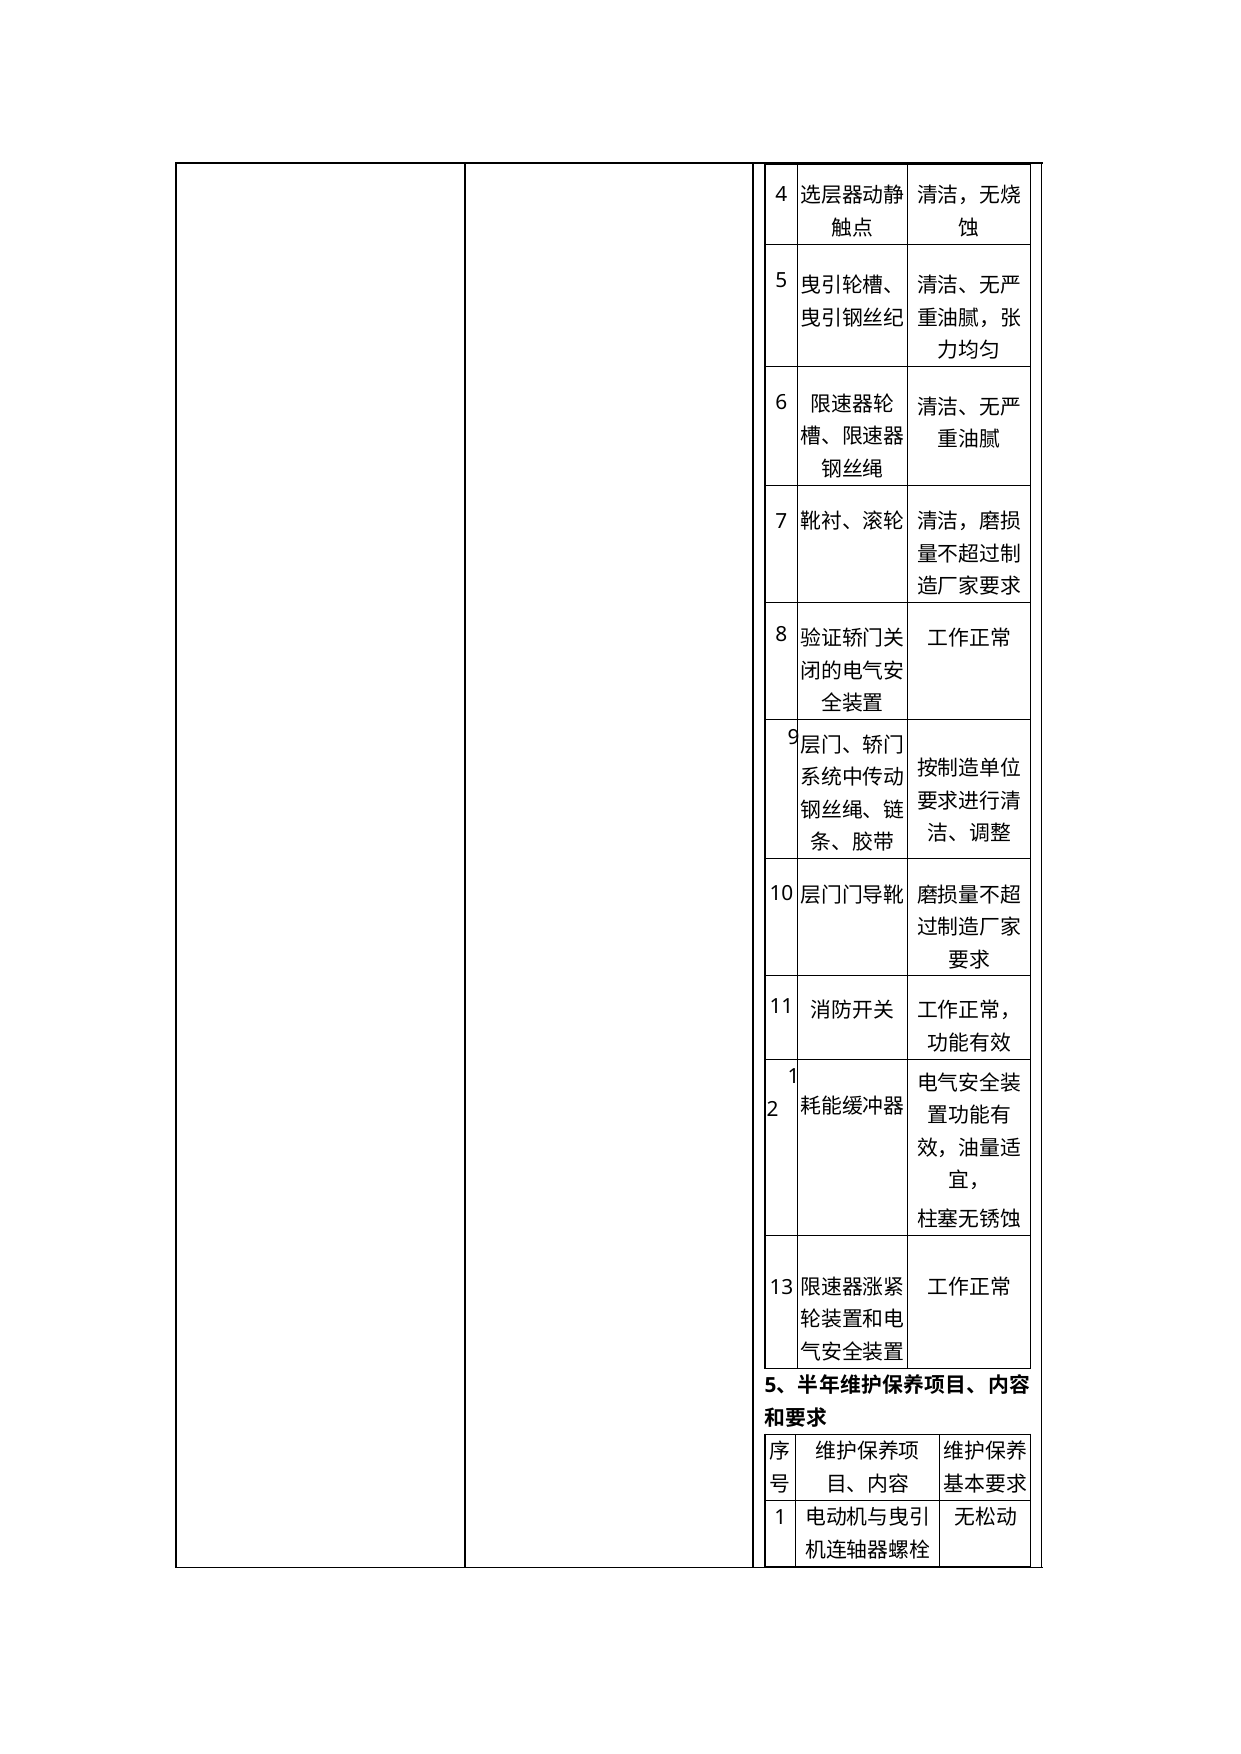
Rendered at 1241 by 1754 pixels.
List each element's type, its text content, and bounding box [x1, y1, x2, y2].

table_cell [466, 164, 752, 1567]
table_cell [754, 164, 1041, 1567]
table_cell 1 [177, 164, 464, 1567]
